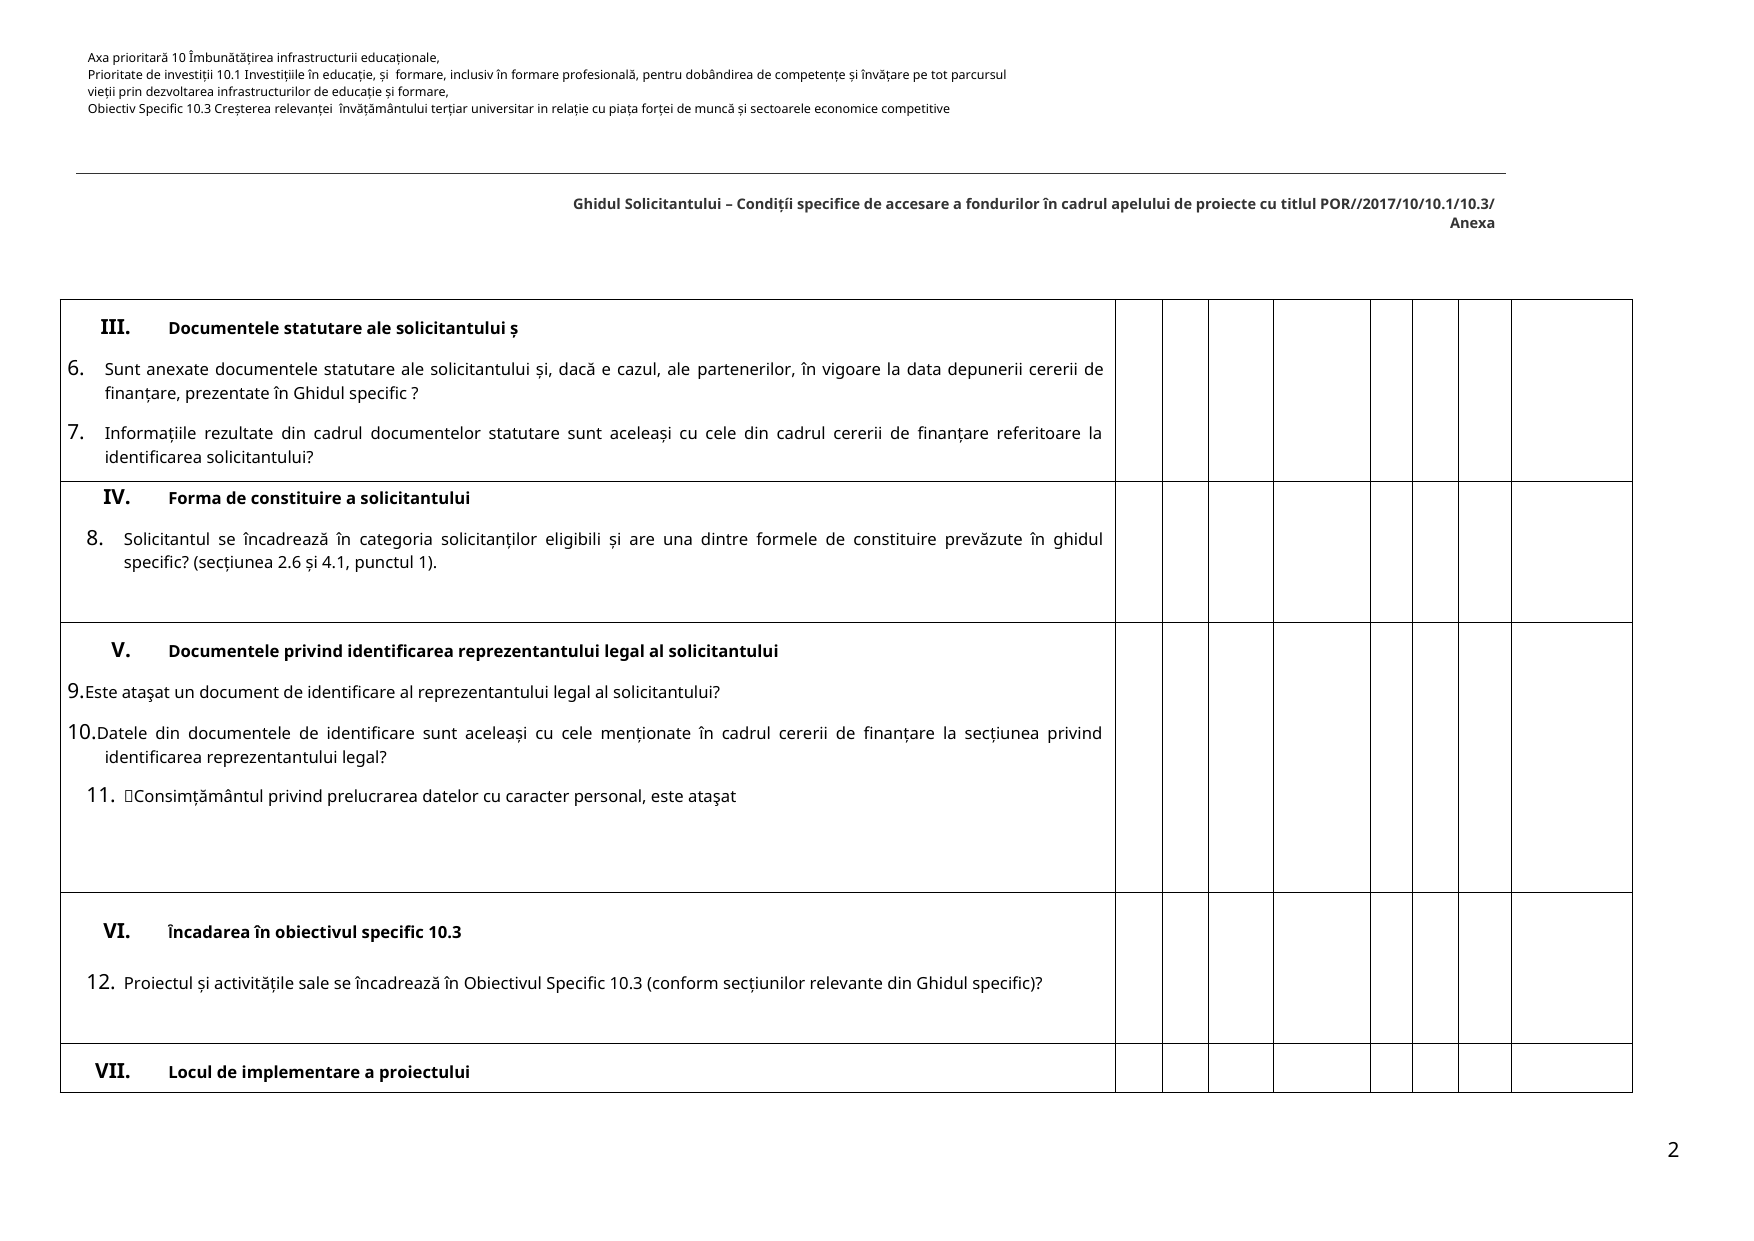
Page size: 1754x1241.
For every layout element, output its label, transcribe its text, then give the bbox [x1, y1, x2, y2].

table_cell [1274, 482, 1370, 622]
table_cell [1512, 300, 1632, 481]
table_cell [1413, 482, 1458, 622]
table_cell [1163, 623, 1208, 892]
table_cell [1371, 482, 1412, 622]
table_cell [1512, 1044, 1632, 1092]
table_cell [1163, 300, 1208, 481]
table_cell [1413, 1044, 1458, 1092]
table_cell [61, 1044, 1115, 1092]
table_cell [1274, 300, 1370, 481]
table_cell Forma de constituire a solicitantului Solicitantul se încadrează în categoria solicitanților eligibili și are una dintre formele de constituire prevăzute în ghidul specific? (secțiunea 2.6 și 4.1, punctul 1). [61, 482, 1115, 622]
table_cell [1274, 1044, 1370, 1092]
table_cell [1274, 893, 1370, 1043]
table_cell [1459, 300, 1511, 481]
table_cell [1512, 623, 1632, 892]
table_cell [1413, 893, 1458, 1043]
table_cell [1413, 623, 1458, 892]
table_cell [1116, 893, 1162, 1043]
table_cell [1209, 893, 1273, 1043]
table_cell Documentele privind identificarea reprezentantului legal al solicitantului Este ataşat un document de identificare al reprezentantului legal al solicitantului? Datele din documentele de identificare sunt aceleași cu cele menționate în cadrul cererii de finanțare la secțiunea privind identificarea reprezentantului legal? Consimțământul privind prelucrarea datelor cu caracter personal, este ataşat [61, 623, 1115, 892]
table_cell [1371, 300, 1412, 481]
table_cell [1459, 1044, 1511, 1092]
table_cell [1163, 1044, 1208, 1092]
table_cell [1116, 623, 1162, 892]
table_cell [1274, 623, 1370, 892]
table_cell Ȋncadarea în obiectivul specific 10.3 Proiectul şi activităţile sale se încadrează în Obiectivul Specific 10.3 (conform secţiunilor relevante din Ghidul specific)? [61, 893, 1115, 1043]
table_cell [1413, 300, 1458, 481]
table_cell [1512, 893, 1632, 1043]
table_cell [1116, 300, 1162, 481]
table_cell [1163, 893, 1208, 1043]
table_cell [1459, 482, 1511, 622]
table_cell [1371, 623, 1412, 892]
table_cell [1459, 893, 1511, 1043]
table_cell [1116, 1044, 1162, 1092]
table_cell [1209, 300, 1273, 481]
table_cell [1512, 482, 1632, 622]
table_cell [1209, 482, 1273, 622]
table_cell [1459, 623, 1511, 892]
table_cell [1116, 482, 1162, 622]
table_cell [1163, 482, 1208, 622]
table_cell [1209, 623, 1273, 892]
table_cell [1371, 1044, 1412, 1092]
table_cell [1371, 893, 1412, 1043]
table_cell Documentele statutare ale solicitantului ș Sunt anexate documentele statutare ale solicitantului și, dacă e cazul, ale partenerilor, în vigoare la data depunerii cererii de finanțare, prezentate în Ghidul specific ? Informațiile rezultate din cadrul documentelor statutare sunt aceleași cu cele din cadrul cererii de finanțare referitoare la identificarea solicitantului? [61, 300, 1115, 481]
table_cell [1209, 1044, 1273, 1092]
